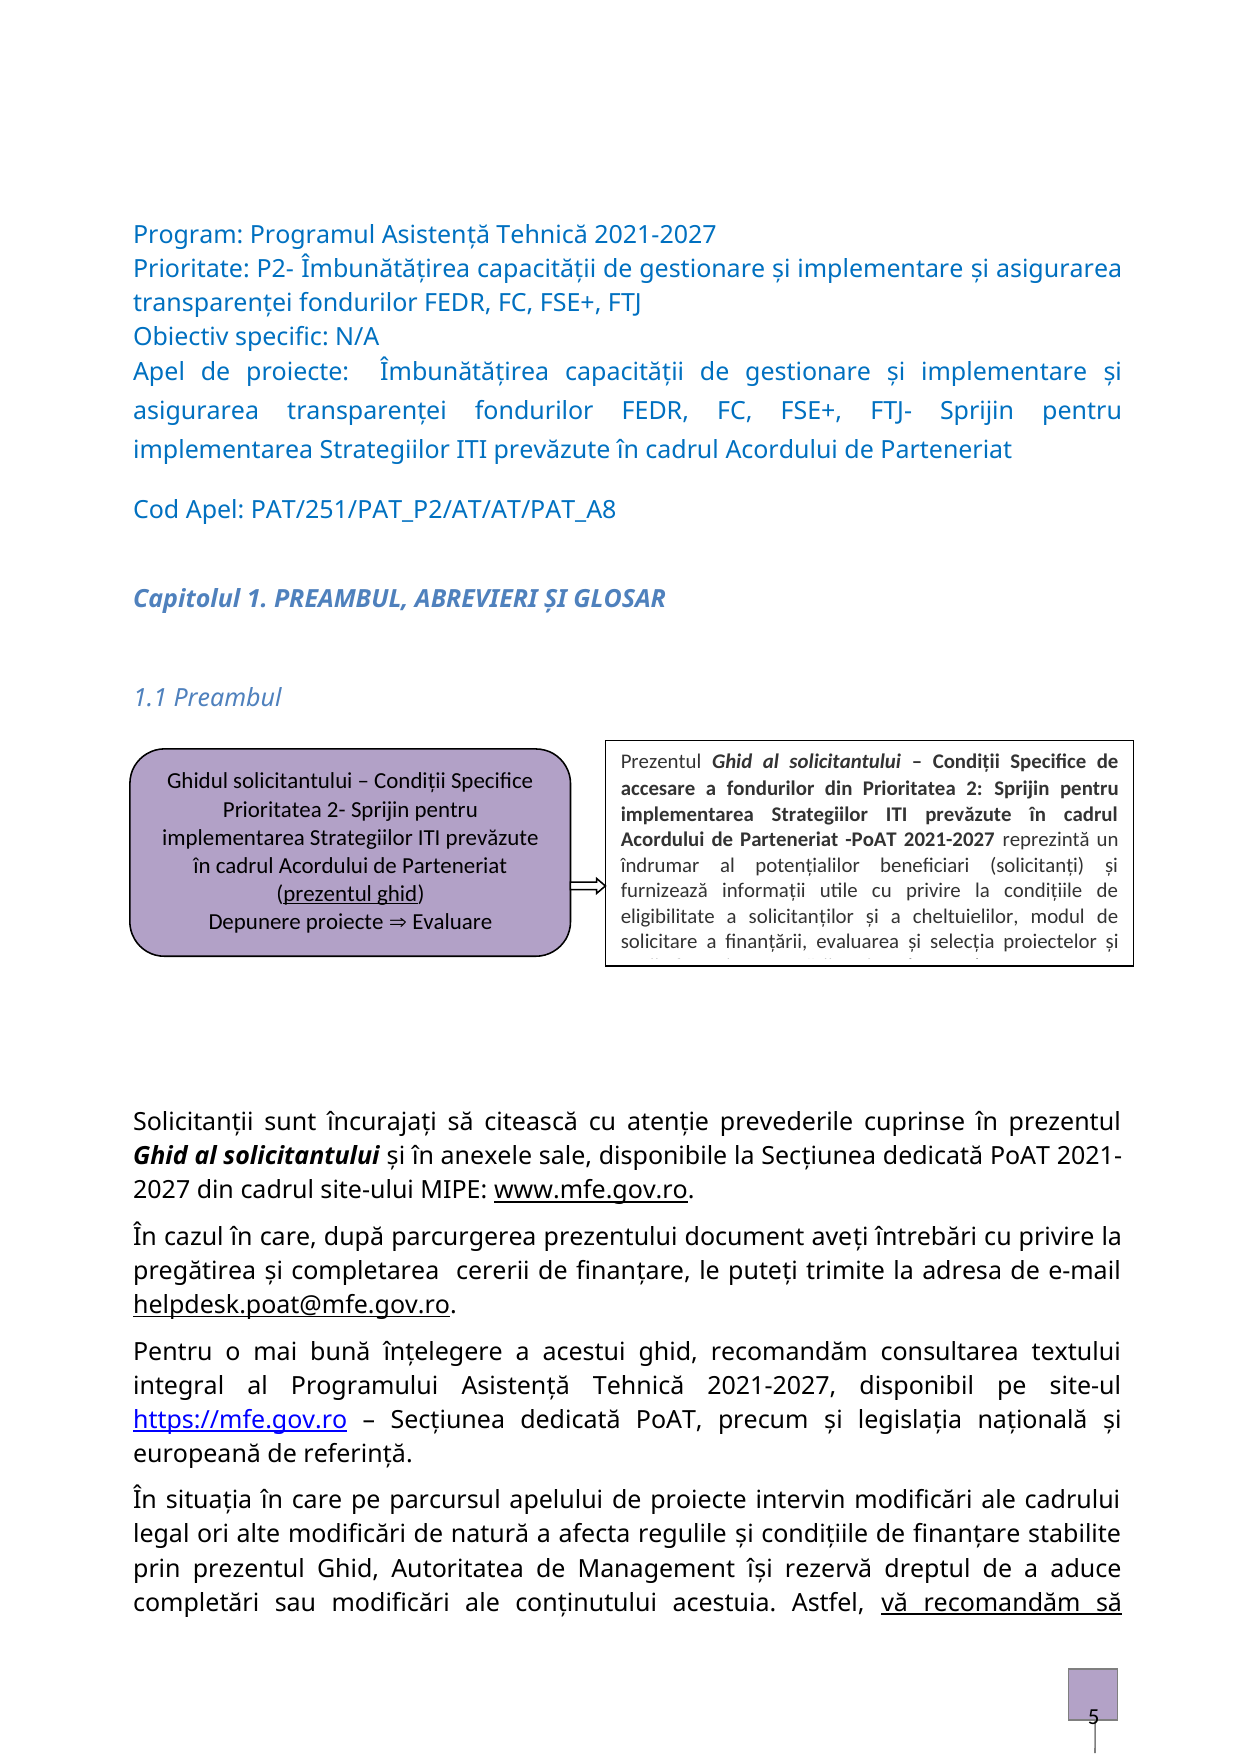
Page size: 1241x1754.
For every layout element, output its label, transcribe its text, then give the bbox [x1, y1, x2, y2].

text Pentru o mai bună înţelegere a acestui ghid, recomandăm consultarea textului integral al Programului Asistență Tehnică 2021-2027, disponibil pe site-ul https://mfe.gov.ro – Secțiunea dedicată PoAT, precum şi legislaţia naţională şi europeană de referință. [133, 1333, 1122, 1469]
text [133, 1482, 1122, 1618]
subtitle Capitolul 1. PREAMBUL, ABREVIERI ȘI GLOSAR [133, 581, 1122, 615]
subtitle 1.1 Preambul [133, 680, 1122, 714]
text Solicitanţii sunt încurajaţi să citească cu atenţie prevederile cuprinse în prezentul Ghid al solicitantului şi în anexele sale, disponibile la Secțiunea dedicată PoAT 2021-2027 din cadrul site-ului MIPE: www.mfe.gov.ro. [133, 1104, 1122, 1206]
text Cod Apel: PAT/251/PAT_P2/AT/AT/PAT_A8 [133, 491, 1122, 526]
text Prioritate: P2- Îmbunătățirea capacității de gestionare și implementare şi asigurarea transparenţei fondurilor FEDR, FC, FSE+, FTJ [133, 251, 1122, 319]
text Obiectiv specific: N/A [133, 319, 1122, 353]
text Program: Programul Asistență Tehnică 2021-2027 [133, 217, 1122, 251]
text În cazul în care, după parcurgerea prezentului document aveți întrebări cu privire la pregătirea și completarea cererii de finanțare, le puteți trimite la adresa de e-mail helpdesk.poat@mfe.gov.ro. [133, 1219, 1122, 1321]
text Apel de proiecte: Îmbunătățirea capacității de gestionare și implementare şi asigurarea transparenţei fondurilor FEDR, FC, FSE+, FTJ- Sprijin pentru implementarea Strategiilor ITI prevăzute în cadrul Acordului de Parteneriat [133, 353, 1122, 466]
